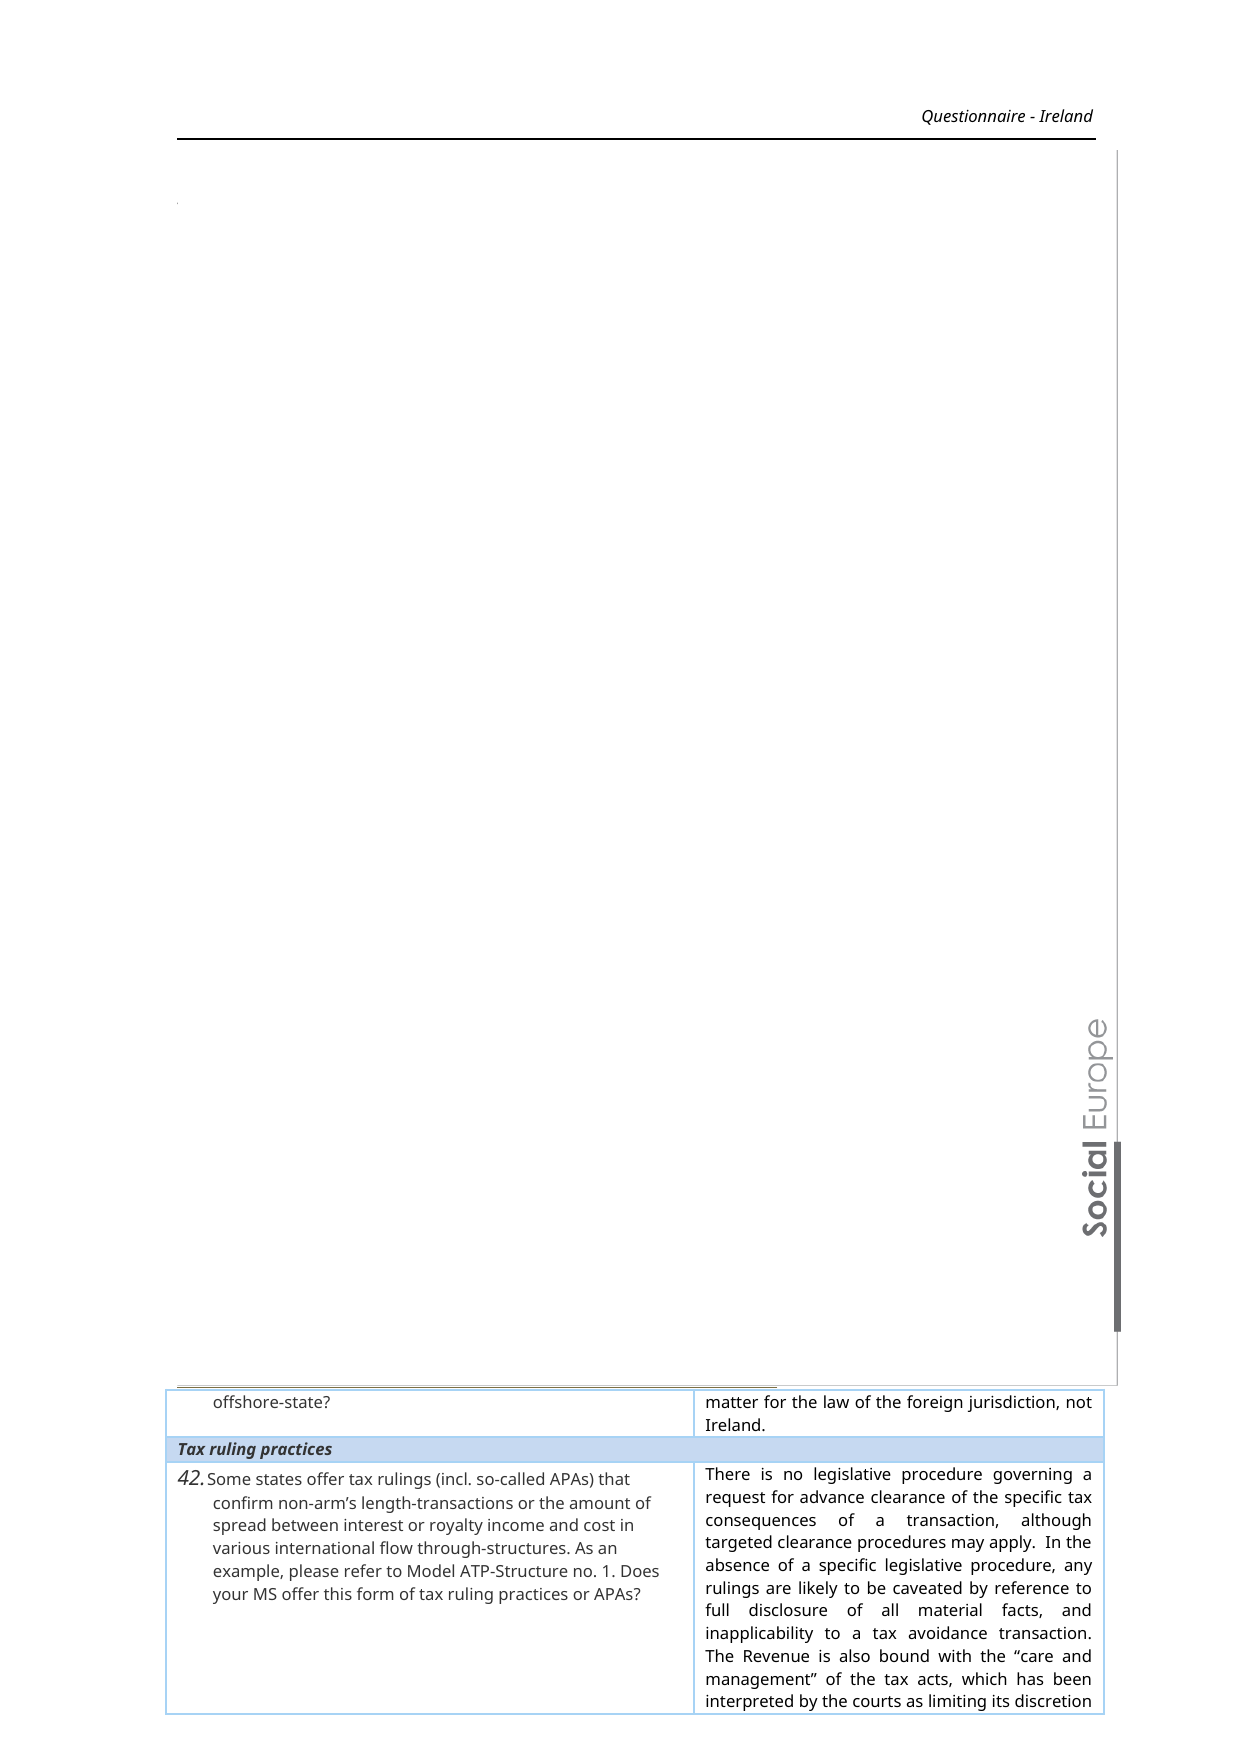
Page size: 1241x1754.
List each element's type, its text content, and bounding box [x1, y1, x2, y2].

table_cell If yes to 40, please consider Model ATP-Structure no. 6. Would the Structure work if Company B1 is incorporated in your MS but managed and controlled abroad in an offshore-state? [167, 1391, 693, 1436]
table_cell There is no legislative procedure governing a request for advance clearance of the specific tax consequences of a transaction, although targeted clearance procedures may apply. In the absence of a specific legislative procedure, any rulings are likely to be caveated by reference to full disclosure of all material facts, and inapplicability to a tax avoidance transaction. The Revenue is also bound with the “care and management” of the tax acts, which has been interpreted by the courts as limiting its discretion to act other than in strict accordance with statute. In cross-border transactions, it is possible for taxpayers to enter into an APA, agreeing with the Revenue the arm’s-length price for arrangements with related parties outside Ireland. (The Irish authorities have added that unilateral APAs as such are not given, only non-binding advisory opinions which are less contractual of nature). The Revenue will engage with taxpayers and negotiate bilateral and multilateral APAs with jurisdictions with which Ireland has double taxation treaties. The conclusion of an APA will provide the taxpayer with certainty that its transfer pricing arrangements agreed thereunder are in compliance with Ireland’s transfer pricing rules, and thereby result in fewer disputes. Ireland has given non-binding rulings, referred to as Revenue opinions, to specific companies. One of these APAs (with Apple) is currently under investigation by the European Commission on the basis of being an illegal state aid. [695, 1463, 1103, 1713]
picture [177, 150, 1121, 1386]
table_cell Tax ruling practices [167, 1438, 1103, 1461]
table_cell It is difficult to identify a suitable offshore state with which Ireland has a treaty, but which exempts the relevant income. However, this is a matter for the law of the foreign jurisdiction, not Ireland. [695, 1391, 1103, 1436]
table_cell Some states offer tax rulings (incl. so-called APAs) that confirm non-arm’s length-transactions or the amount of spread between interest or royalty income and cost in various international flow through-structures. As an example, please refer to Model ATP-Structure no. 1. Does your MS offer this form of tax ruling practices or APAs? [167, 1463, 693, 1713]
